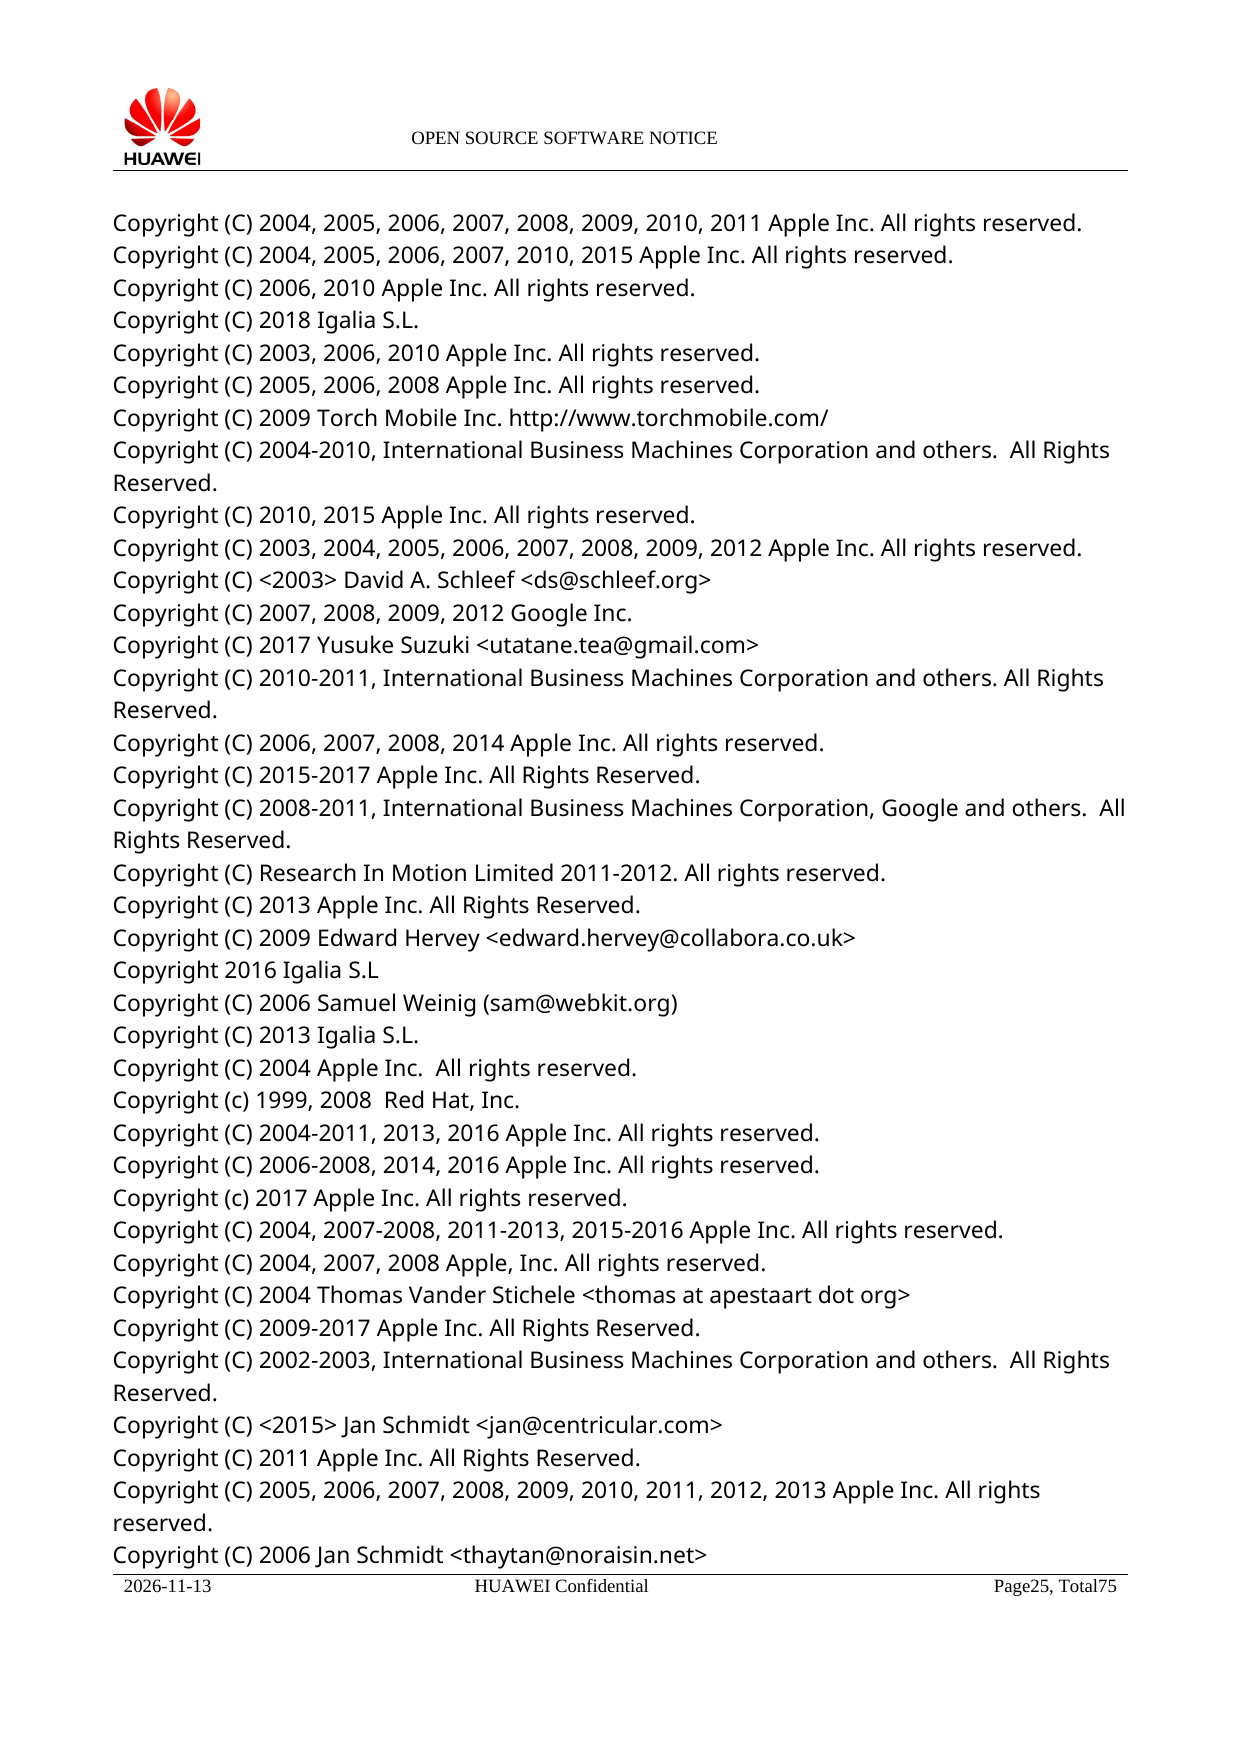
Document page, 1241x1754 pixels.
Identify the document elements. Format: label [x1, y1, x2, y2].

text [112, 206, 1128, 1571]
picture [124, 88, 201, 165]
